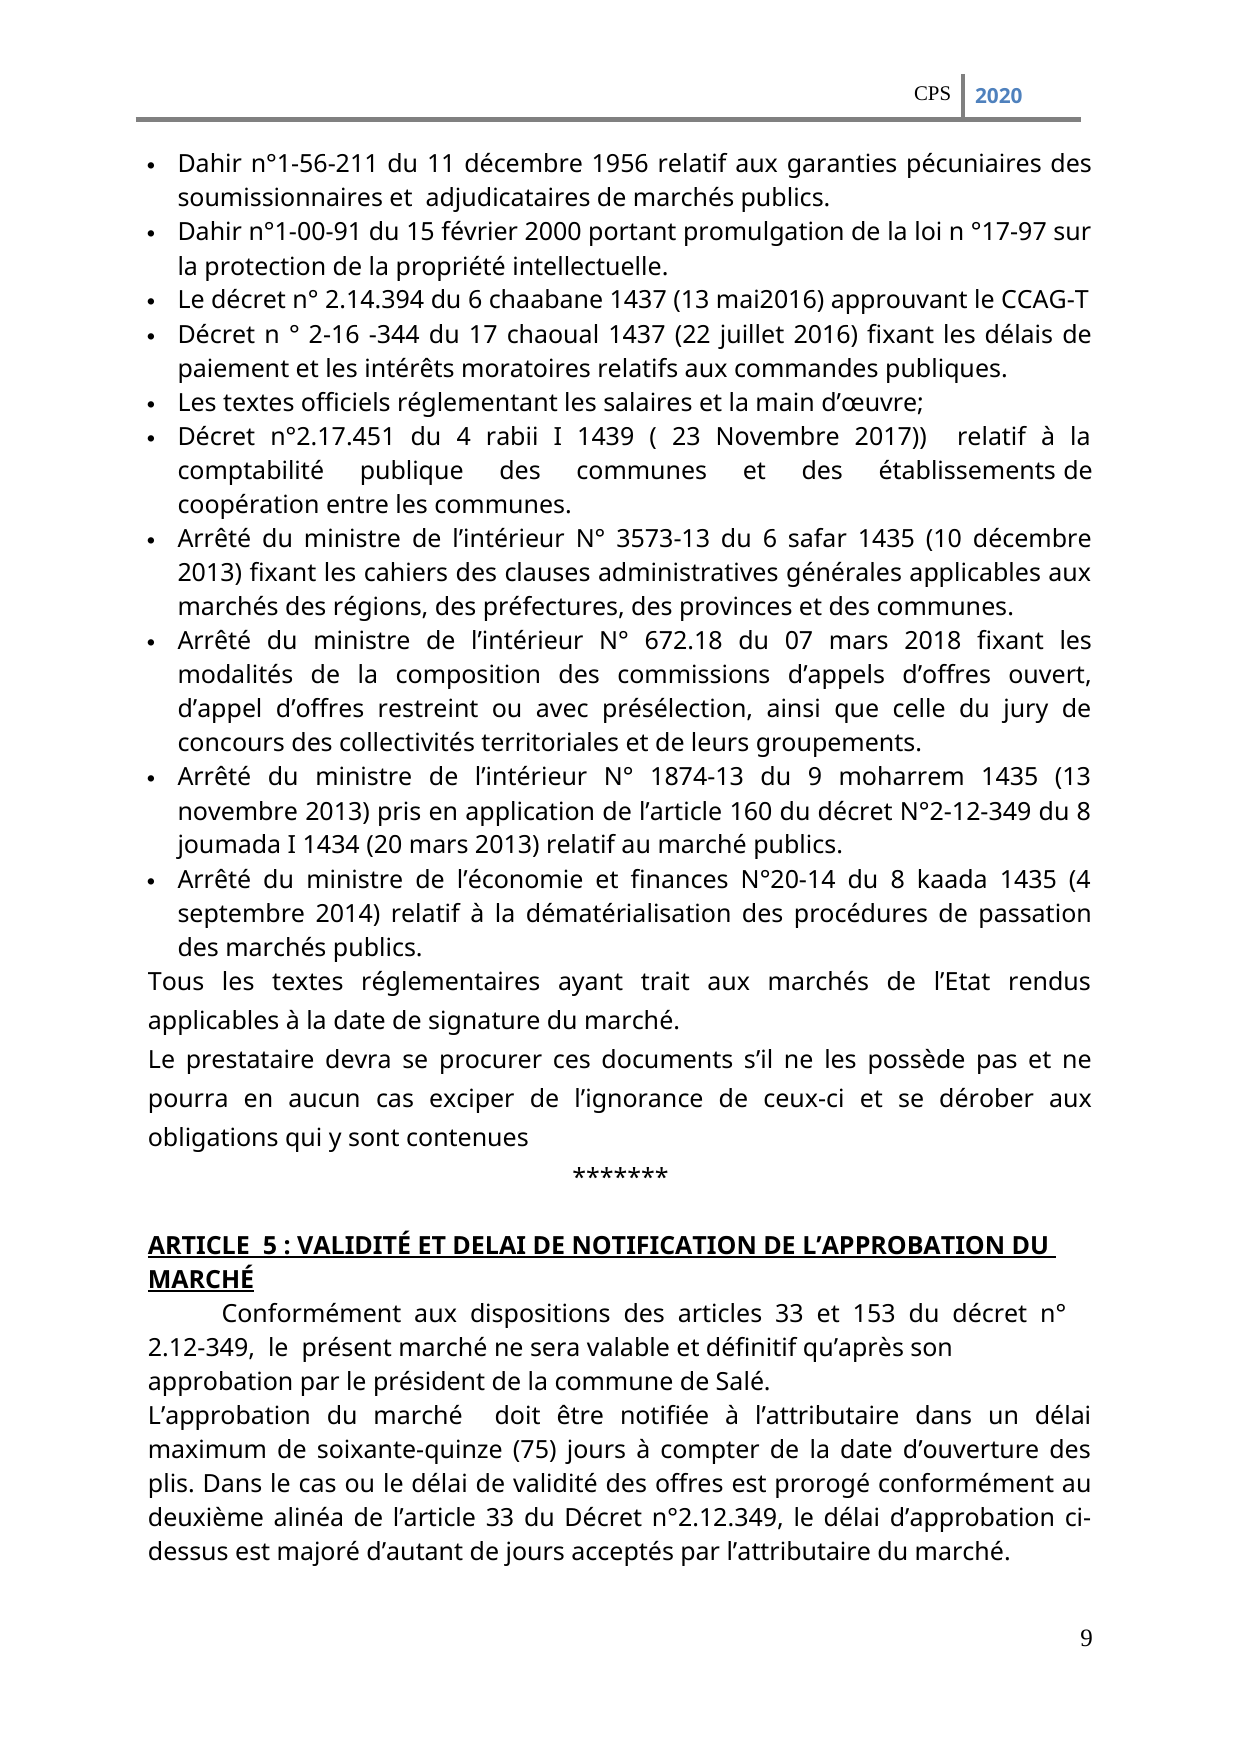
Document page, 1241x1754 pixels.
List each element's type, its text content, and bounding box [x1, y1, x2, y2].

list Dahir n°1-00-91 du 15 février 2000 portant promulgation de la loi n °17-97 sur la protection de la propriété intellectuelle. [148, 214, 1093, 282]
list Arrêté du ministre de l’intérieur N° 3573-13 du 6 safar 1435 (10 décembre 2013) fixant les cahiers des clauses administratives générales applicables aux marchés des régions, des préfectures, des provinces et des communes. [148, 521, 1093, 623]
list Arrêté du ministre de l’intérieur N° 1874-13 du 9 moharrem 1435 (13 novembre 2013) pris en application de l’article 160 du décret N°2-12-349 du 8 joumada I 1434 (20 mars 2013) relatif au marché publics. [148, 759, 1093, 861]
text Tous les textes réglementaires ayant trait aux marchés de l’Etat rendus applicables à la date de signature du marché. [148, 963, 1093, 1037]
text ******* [148, 1159, 1093, 1193]
list Arrêté du ministre de l’économie et finances N°20-14 du 8 kaada 1435 (4 septembre 2014) relatif à la dématérialisation des procédures de passation des marchés publics. [148, 861, 1093, 963]
list Les textes officiels réglementant les salaires et la main d’œuvre; [148, 384, 1093, 418]
list Arrêté du ministre de l’intérieur N° 672.18 du 07 mars 2018 fixant les modalités de la composition des commissions d’appels d’offres ouvert, d’appel d’offres restreint ou avec présélection, ainsi que celle du jury de concours des collectivités territoriales et de leurs groupements. [148, 623, 1093, 759]
text L’approbation du marché doit être notifiée à l’attributaire dans un délai maximum de soixante-quinze (75) jours à compter de la date d’ouverture des plis. Dans le cas ou le délai de validité des offres est prorogé conformément au deuxième alinéa de l’article 33 du Décret n°2.12.349, le délai d’approbation ci-dessus est majoré d’autant de jours acceptés par l’attributaire du marché. [148, 1398, 1093, 1568]
list Décret n ° 2-16 -344 du 17 chaoual 1437 (22 juillet 2016) fixant les délais de paiement et les intérêts moratoires relatifs aux commandes publiques. [148, 316, 1093, 384]
text Conformément aux dispositions des articles 33 et 153 du décret n° 2.12-349, le présent marché ne sera valable et définitif qu’après son approbation par le président de la commune de Salé. [148, 1296, 1093, 1398]
text Le prestataire devra se procurer ces documents s’il ne les possède pas et ne pourra en aucun cas exciper de l’ignorance de ceux-ci et se dérober aux obligations qui y sont contenues [148, 1042, 1093, 1154]
list Dahir n°1-56-211 du 11 décembre 1956 relatif aux garanties pécuniaires des soumissionnaires et adjudicataires de marchés publics. [148, 146, 1093, 214]
text Article 5 : Validité et dELAI de notification de l’approbation du Marché [148, 1227, 1093, 1296]
list Le décret n° 2.14.394 du 6 chaabane 1437 (13 mai2016) approuvant le CCAG-T [148, 282, 1093, 316]
list Décret n°2.17.451 du 4 rabii I 1439 ( 23 Novembre 2017)) relatif à la comptabilité publique des communes et des établissements de coopération entre les communes. [148, 418, 1093, 521]
